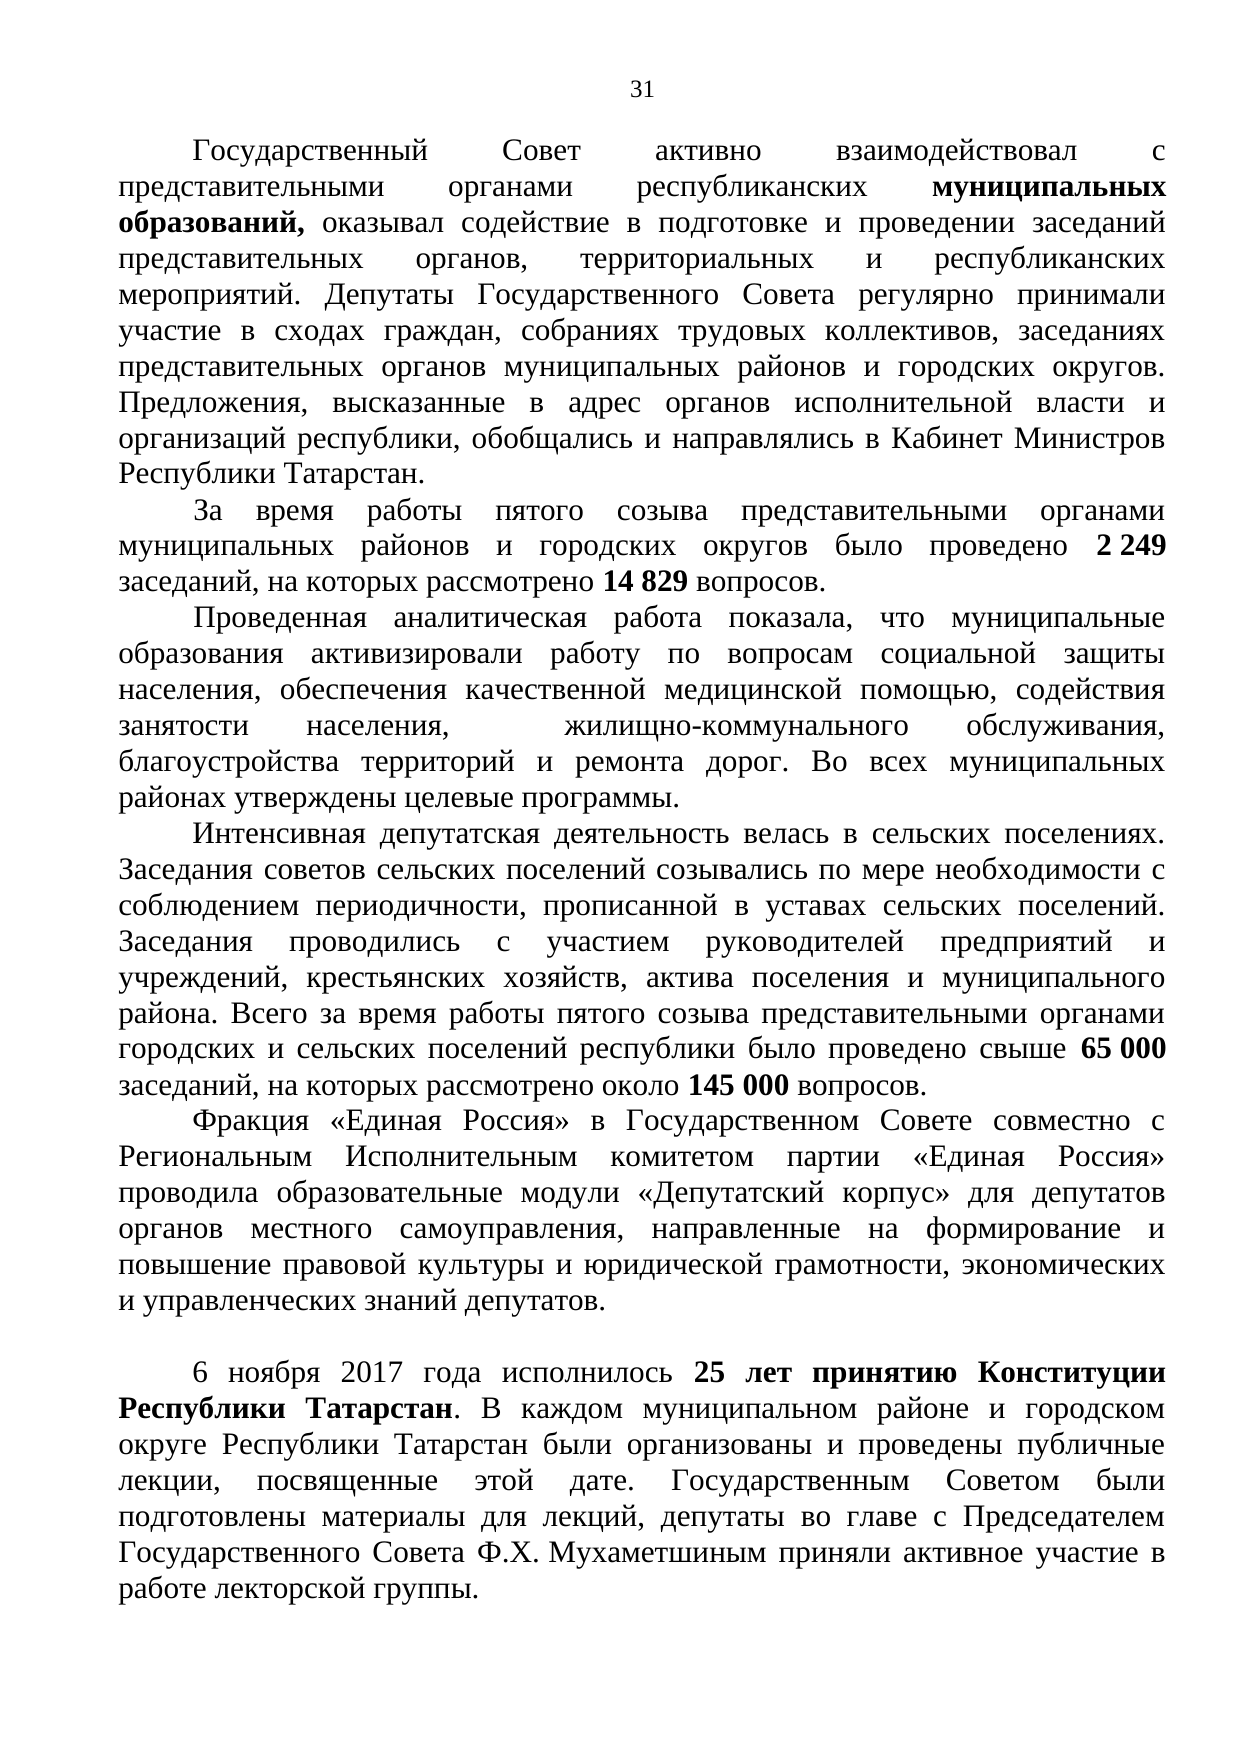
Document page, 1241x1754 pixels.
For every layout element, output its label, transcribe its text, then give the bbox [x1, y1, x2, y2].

text 6 ноября 2017 года исполнилось 25 лет принятию Конституции Республики Татарстан. В каждом муниципальном районе и городском округе Республики Татарстан были организованы и проведены публичные лекции, посвященные этой дате. Государственным Советом были подготовлены материалы для лекций, депутаты во главе с Председателем Государственного Совета Ф.Х. Мухаметшиным приняли активное участие в работе лекторской группы. [118, 1353, 1166, 1605]
text Интенсивная депутатская деятельность велась в сельских поселениях. Заседания советов сельских поселений созывались по мере необходимости с соблюдением периодичности, прописанной в уставах сельских поселений. Заседания проводились с участием руководителей предприятий и учреждений, крестьянских хозяйств, актива поселения и муниципального района. Всего за время работы пятого созыва представительными органами городских и сельских поселений республики было проведено свыше 65 000 заседаний, на которых рассмотрено около 145 000 вопросов. [118, 814, 1166, 1102]
text Государственный Совет активно взаимодействовал с представительными органами республиканских муниципальных образований, оказывал содействие в подготовке и проведении заседаний представительных органов, территориальных и республиканских мероприятий. Депутаты Государственного Совета регулярно принимали участие в сходах граждан, собраниях трудовых коллективов, заседаниях представительных органов муниципальных районов и городских округов. Предложения, высказанные в адрес органов исполнительной власти и организаций республики, обобщались и направлялись в Кабинет Министров Республики Татарстан. [118, 131, 1166, 491]
text Фракция «Единая Россия» в Государственном Совете совместно с Региональным Исполнительным комитетом партии «Единая Россия» проводила образовательные модули «Депутатский корпус» для депутатов органов местного самоуправления, направленные на формирование и повышение правовой культуры и юридической грамотности, экономических и управленческих знаний депутатов. [118, 1102, 1166, 1317]
text За время работы пятого созыва представительными органами муниципальных районов и городских округов было проведено 2 249 заседаний, на которых рассмотрено 14 829 вопросов. [118, 491, 1166, 598]
text Проведенная аналитическая работа показала, что муниципальные образования активизировали работу по вопросам социальной защиты населения, обеспечения качественной медицинской помощью, содействия занятости населения, жилищно-коммунального обслуживания, благоустройства территорий и ремонта дорог. Во всех муниципальных районах утверждены целевые программы. [118, 598, 1166, 814]
